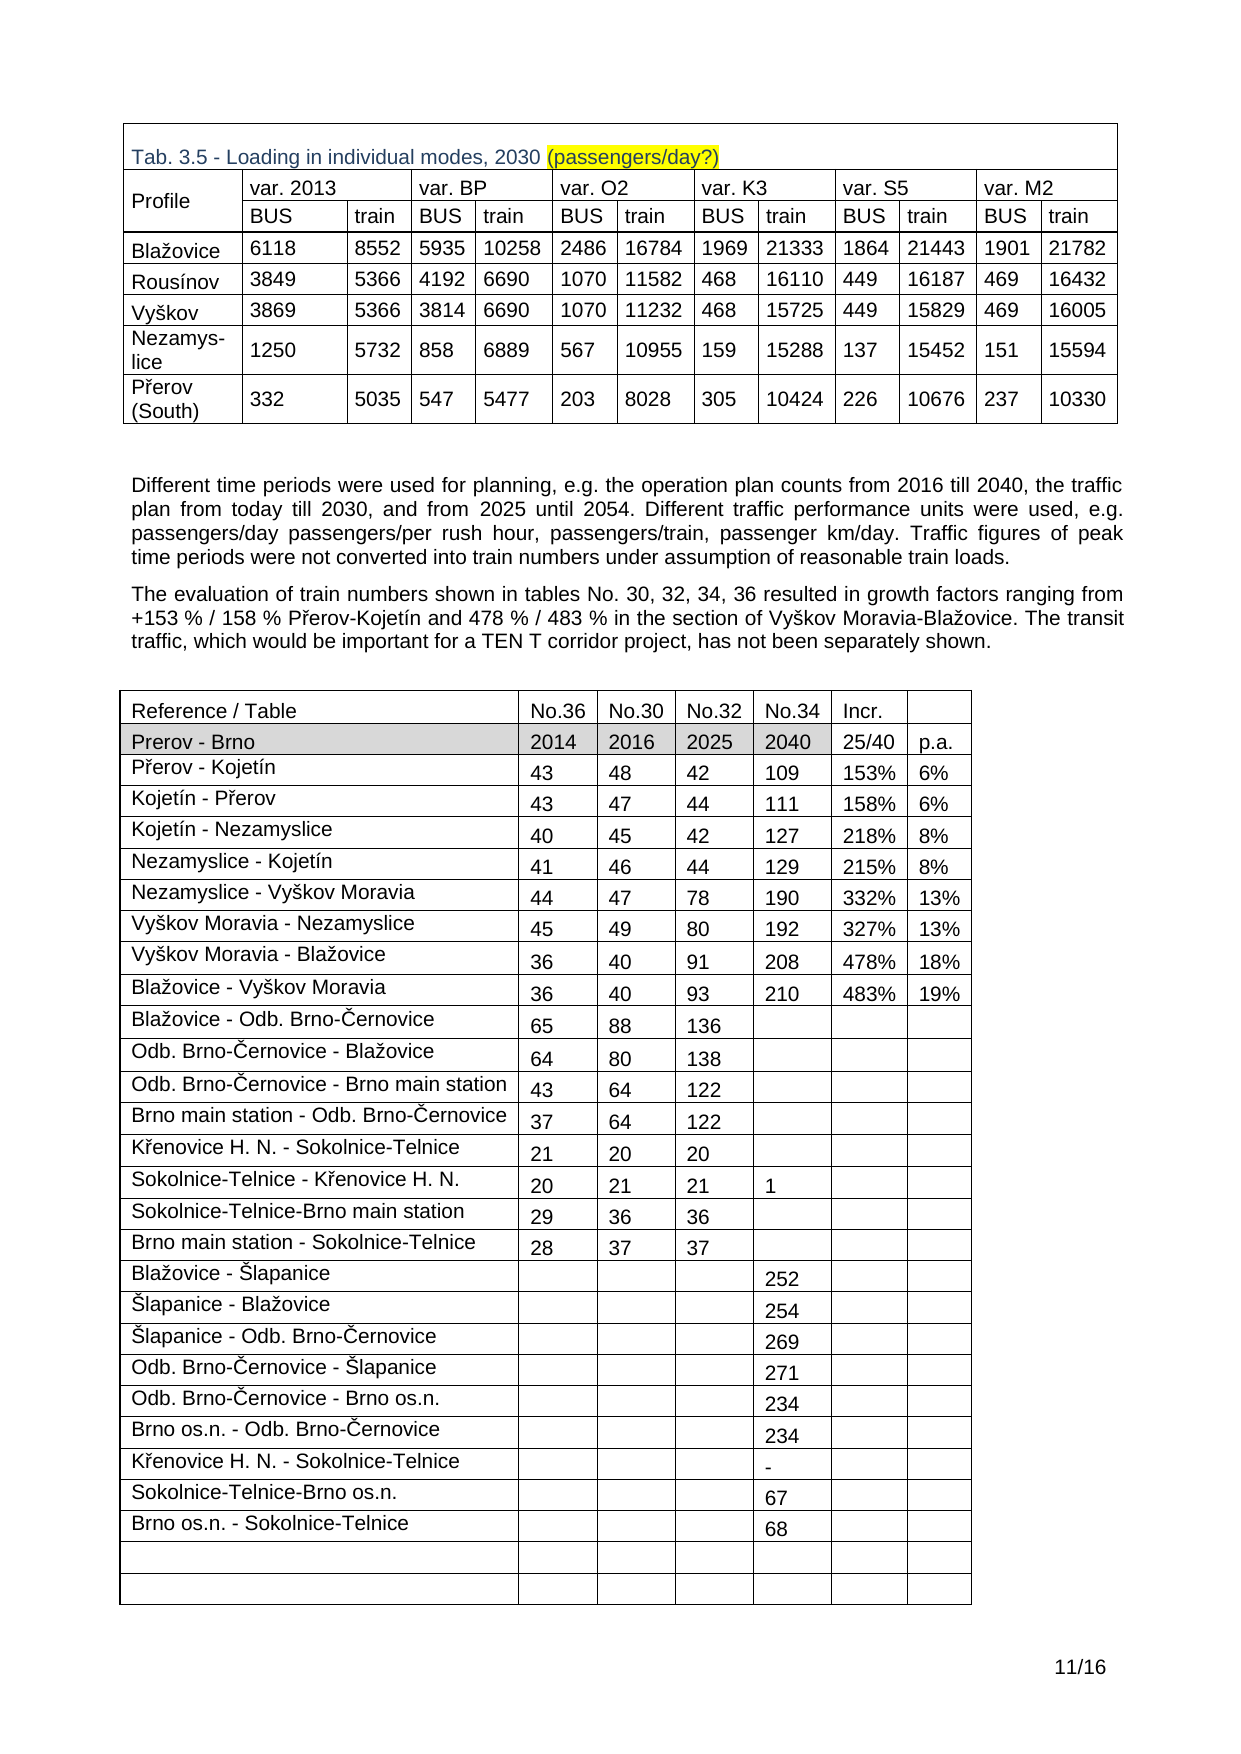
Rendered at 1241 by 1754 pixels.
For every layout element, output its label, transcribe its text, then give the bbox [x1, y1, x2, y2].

table_cell var. 2013 [243, 170, 411, 200]
table_cell 21 [676, 1167, 753, 1197]
table_cell Křenovice H. N. - Sokolnice-Telnice [121, 1135, 518, 1166]
table_cell 1 [754, 1167, 831, 1197]
table_cell 44 [676, 849, 753, 879]
table_cell [519, 1324, 597, 1354]
table_cell [676, 1511, 753, 1541]
table_cell 137 [836, 326, 899, 374]
table_cell 67 [754, 1480, 831, 1510]
table_cell [908, 1542, 971, 1572]
table_cell 159 [695, 326, 758, 374]
table_cell Vyškov Moravia - Blažovice [121, 942, 518, 974]
table_cell [832, 1199, 907, 1229]
table_cell Šlapanice - Blažovice [121, 1292, 518, 1322]
table_cell Blažovice [124, 233, 242, 263]
table_cell Brno main station - Odb. Brno-Černovice [121, 1103, 518, 1133]
table_cell 8% [908, 817, 971, 847]
table_cell [121, 1542, 518, 1572]
table_cell 2040 [754, 724, 831, 754]
table_cell [908, 1072, 971, 1102]
table_cell [908, 1480, 971, 1510]
table_cell p.a. [908, 724, 971, 754]
table_cell 68 [754, 1511, 831, 1541]
table_cell BUS [695, 201, 758, 231]
table_cell [676, 1292, 753, 1322]
table_cell 254 [754, 1292, 831, 1322]
table_cell 327% [832, 911, 907, 941]
table_cell [908, 1574, 971, 1604]
table_cell 42 [676, 817, 753, 847]
table_cell [754, 1199, 831, 1229]
table_cell [832, 1386, 907, 1416]
table_cell 252 [754, 1261, 831, 1291]
table_cell 64 [519, 1039, 597, 1071]
table_cell [598, 1480, 675, 1510]
table_cell Přerov (South) [124, 375, 242, 423]
table_cell 468 [695, 295, 758, 325]
table_cell var. S5 [836, 170, 976, 200]
table_cell 138 [676, 1039, 753, 1071]
table_cell [832, 1230, 907, 1260]
table_cell 64 [598, 1103, 675, 1133]
table_cell 18% [908, 942, 971, 974]
table_cell [908, 1324, 971, 1354]
table_cell 47 [598, 880, 675, 910]
table_cell 13% [908, 911, 971, 941]
table_cell 36 [676, 1199, 753, 1229]
table_cell 47 [598, 786, 675, 816]
table_cell 483% [832, 975, 907, 1005]
table_cell [832, 1355, 907, 1385]
table_cell 93 [676, 975, 753, 1005]
table_cell [832, 1292, 907, 1322]
table_cell 28 [519, 1230, 597, 1260]
table_cell 36 [519, 942, 597, 974]
table_cell 21 [519, 1135, 597, 1166]
table_cell train [348, 201, 411, 231]
table_cell var. M2 [977, 170, 1117, 200]
table_cell [598, 1574, 675, 1604]
table_cell 109 [754, 755, 831, 785]
table_cell Nezamyslice - Kojetín [121, 849, 518, 879]
table_cell Kojetín - Přerov [121, 786, 518, 816]
table_cell 10424 [759, 375, 835, 423]
table_cell [598, 1355, 675, 1385]
table_cell [519, 1355, 597, 1385]
table_cell var. K3 [695, 170, 835, 200]
table_cell 1070 [553, 295, 617, 325]
table_cell 64 [598, 1072, 675, 1102]
table_cell - [754, 1449, 831, 1479]
table_cell 305 [695, 375, 758, 423]
table_cell [754, 1039, 831, 1071]
table_cell 190 [754, 880, 831, 910]
table_cell 80 [676, 911, 753, 941]
table_cell 6% [908, 786, 971, 816]
table_cell [598, 1417, 675, 1447]
text The evaluation of train numbers shown in tables No. 30, 32, 34, 36 resulted in growth factors ranging from +153 % / 158 % Přerov-Kojetín and 478 % / 483 % in the section of Vyškov Moravia-Blažovice. The transit traffic, which would be important for a TEN T corridor project, has not been separately shown. [131, 581, 1125, 653]
table_cell [832, 1574, 907, 1604]
table_cell 478% [832, 942, 907, 974]
table_cell 16187 [900, 264, 976, 294]
table_cell [832, 1135, 907, 1166]
table_cell 5935 [412, 233, 475, 263]
table_cell 6% [908, 755, 971, 785]
table_cell [598, 1292, 675, 1322]
table_cell [598, 1511, 675, 1541]
table_cell 11232 [618, 295, 694, 325]
table_cell 5477 [476, 375, 552, 423]
table_cell 21 [598, 1167, 675, 1197]
table_cell [832, 1417, 907, 1447]
table_cell [519, 1417, 597, 1447]
table_cell 111 [754, 786, 831, 816]
table_cell [598, 1261, 675, 1291]
table_header No.36 [519, 691, 597, 722]
table_cell 1969 [695, 233, 758, 263]
table_cell 2014 [519, 724, 597, 754]
table_cell 41 [519, 849, 597, 879]
table_cell [908, 1039, 971, 1071]
table_cell 6889 [476, 326, 552, 374]
table_cell 21443 [900, 233, 976, 263]
table_cell 237 [977, 375, 1041, 423]
table_cell 5035 [348, 375, 411, 423]
table_cell [676, 1574, 753, 1604]
table_cell 11582 [618, 264, 694, 294]
table_cell [908, 1167, 971, 1197]
table_cell [754, 1103, 831, 1133]
table_cell Blažovice - Odb. Brno-Černovice [121, 1006, 518, 1038]
table_cell [676, 1542, 753, 1572]
table_cell [832, 1167, 907, 1197]
table_cell Sokolnice-Telnice-Brno os.n. [121, 1480, 518, 1510]
table_cell [908, 1292, 971, 1322]
table_cell Vyškov Moravia - Nezamyslice [121, 911, 518, 941]
table_cell 15829 [900, 295, 976, 325]
table_cell [908, 1449, 971, 1479]
table_cell 46 [598, 849, 675, 879]
table_cell [598, 1386, 675, 1416]
table_cell 29 [519, 1199, 597, 1229]
table_cell [908, 1103, 971, 1133]
table_cell [754, 1574, 831, 1604]
table_cell 40 [598, 942, 675, 974]
table_cell Odb. Brno-Černovice - Brno main station [121, 1072, 518, 1102]
table_cell [832, 1261, 907, 1291]
table_cell Kojetín - Nezamyslice [121, 817, 518, 847]
table_cell 215% [832, 849, 907, 879]
table_cell [754, 1072, 831, 1102]
table_cell 43 [519, 786, 597, 816]
table_cell 234 [754, 1417, 831, 1447]
table_cell 42 [676, 755, 753, 785]
table_cell 4192 [412, 264, 475, 294]
table_cell 567 [553, 326, 617, 374]
table_cell 468 [695, 264, 758, 294]
table_cell 49 [598, 911, 675, 941]
table_cell [832, 1511, 907, 1541]
table_cell 65 [519, 1006, 597, 1038]
table_cell [598, 1324, 675, 1354]
table_cell Brno os.n. - Sokolnice-Telnice [121, 1511, 518, 1541]
table_cell 15288 [759, 326, 835, 374]
table_cell 1070 [553, 264, 617, 294]
table_cell Odb. Brno-Černovice - Blažovice [121, 1039, 518, 1071]
table_cell 226 [836, 375, 899, 423]
table_cell 10955 [618, 326, 694, 374]
table_cell 8552 [348, 233, 411, 263]
table_cell 469 [977, 264, 1041, 294]
table_cell 43 [519, 1072, 597, 1102]
table_cell 1250 [243, 326, 347, 374]
table_cell [676, 1417, 753, 1447]
table_cell [908, 1417, 971, 1447]
table_cell [121, 1574, 518, 1604]
table_cell 88 [598, 1006, 675, 1038]
table_cell Brno os.n. - Odb. Brno-Černovice [121, 1417, 518, 1447]
table_cell 40 [519, 817, 597, 847]
table_cell Profile [124, 170, 242, 231]
table_cell 10330 [1042, 375, 1117, 423]
table_cell Křenovice H. N. - Sokolnice-Telnice [121, 1449, 518, 1479]
table_cell 20 [598, 1135, 675, 1166]
table_cell 80 [598, 1039, 675, 1071]
table_cell 122 [676, 1072, 753, 1102]
table_cell 2486 [553, 233, 617, 263]
table_cell train [1042, 201, 1117, 231]
table_header Tab. 3.5 - Loading in individual modes, 2030 (passengers/day?) [124, 124, 1117, 169]
table_cell 547 [412, 375, 475, 423]
table_cell [676, 1480, 753, 1510]
table_cell Blažovice - Šlapanice [121, 1261, 518, 1291]
table_cell [519, 1480, 597, 1510]
table_cell [832, 1324, 907, 1354]
table_header No.32 [676, 691, 753, 722]
table_cell 6690 [476, 295, 552, 325]
table_cell [676, 1386, 753, 1416]
table_cell 208 [754, 942, 831, 974]
table_cell 21333 [759, 233, 835, 263]
table_cell [908, 1230, 971, 1260]
table_cell 127 [754, 817, 831, 847]
table_cell 8% [908, 849, 971, 879]
table_cell Přerov - Kojetín [121, 755, 518, 785]
table_cell 218% [832, 817, 907, 847]
table_cell 3814 [412, 295, 475, 325]
table_cell [519, 1386, 597, 1416]
table_cell 36 [519, 975, 597, 1005]
table_cell var. O2 [553, 170, 694, 200]
table_cell [832, 1480, 907, 1510]
table_cell [519, 1292, 597, 1322]
table_cell 5732 [348, 326, 411, 374]
table_cell 45 [598, 817, 675, 847]
table_cell [754, 1230, 831, 1260]
table_cell 129 [754, 849, 831, 879]
table_cell train [618, 201, 694, 231]
table_cell [908, 1199, 971, 1229]
table_cell 13% [908, 880, 971, 910]
table_cell [908, 1355, 971, 1385]
table_cell 858 [412, 326, 475, 374]
table_cell 469 [977, 295, 1041, 325]
table_cell Nezamyslice - Vyškov Moravia [121, 880, 518, 910]
table_cell 15452 [900, 326, 976, 374]
table_cell Vyškov [124, 295, 242, 325]
table_cell Sokolnice-Telnice - Křenovice H. N. [121, 1167, 518, 1197]
table_cell 44 [676, 786, 753, 816]
table_cell Brno main station - Sokolnice-Telnice [121, 1230, 518, 1260]
table_cell 25/40 [832, 724, 907, 754]
table_cell [832, 1006, 907, 1038]
table_cell BUS [243, 201, 347, 231]
table_cell 37 [598, 1230, 675, 1260]
table_cell [519, 1574, 597, 1604]
table_cell [676, 1449, 753, 1479]
table_cell [908, 1261, 971, 1291]
table_cell Rousínov [124, 264, 242, 294]
table_cell [519, 1511, 597, 1541]
table_cell 210 [754, 975, 831, 1005]
table_header [908, 691, 971, 722]
table_cell train [759, 201, 835, 231]
table_cell 78 [676, 880, 753, 910]
table_header No.34 [754, 691, 831, 722]
table_cell [598, 1449, 675, 1479]
table_cell 3869 [243, 295, 347, 325]
table_cell 192 [754, 911, 831, 941]
table_cell 2016 [598, 724, 675, 754]
table_cell 5366 [348, 264, 411, 294]
table_cell 48 [598, 755, 675, 785]
table_cell 36 [598, 1199, 675, 1229]
table_cell [676, 1324, 753, 1354]
table_cell [908, 1386, 971, 1416]
table_cell [519, 1542, 597, 1572]
table_cell 45 [519, 911, 597, 941]
table_cell 21782 [1042, 233, 1117, 263]
table_cell Šlapanice - Odb. Brno-Černovice [121, 1324, 518, 1354]
table_cell 271 [754, 1355, 831, 1385]
table_cell 153% [832, 755, 907, 785]
table_cell [519, 1261, 597, 1291]
table_cell [754, 1006, 831, 1038]
table_cell 19% [908, 975, 971, 1005]
table_cell Prerov - Brno [121, 724, 518, 754]
table_cell 158% [832, 786, 907, 816]
table_cell 37 [519, 1103, 597, 1133]
table_cell Sokolnice-Telnice-Brno main station [121, 1199, 518, 1229]
table_cell [832, 1542, 907, 1572]
table_cell [832, 1039, 907, 1071]
table_cell [676, 1355, 753, 1385]
table_cell [832, 1449, 907, 1479]
table_cell 3849 [243, 264, 347, 294]
table_cell 122 [676, 1103, 753, 1133]
table_cell 1864 [836, 233, 899, 263]
table_cell [832, 1103, 907, 1133]
table_cell 44 [519, 880, 597, 910]
table_cell 16110 [759, 264, 835, 294]
table_cell train [900, 201, 976, 231]
table_cell [519, 1449, 597, 1479]
table_cell 1901 [977, 233, 1041, 263]
table_cell [908, 1511, 971, 1541]
table_cell train [476, 201, 552, 231]
table_cell 10258 [476, 233, 552, 263]
table_cell 43 [519, 755, 597, 785]
table_cell 5366 [348, 295, 411, 325]
table_cell BUS [412, 201, 475, 231]
table_cell BUS [977, 201, 1041, 231]
table_cell 15725 [759, 295, 835, 325]
table_cell Odb. Brno-Černovice - Šlapanice [121, 1355, 518, 1385]
table_cell 151 [977, 326, 1041, 374]
table_header Incr. [832, 691, 907, 722]
table_cell [832, 1072, 907, 1102]
table_cell 203 [553, 375, 617, 423]
table_cell [754, 1542, 831, 1572]
table_cell 449 [836, 264, 899, 294]
table_cell 2025 [676, 724, 753, 754]
table_cell 40 [598, 975, 675, 1005]
table_cell 234 [754, 1386, 831, 1416]
table_cell [908, 1006, 971, 1038]
table_cell [598, 1542, 675, 1572]
table_cell [908, 1135, 971, 1166]
table_cell 8028 [618, 375, 694, 423]
table_cell BUS [553, 201, 617, 231]
table_cell 332% [832, 880, 907, 910]
table_header Reference / Table [121, 691, 518, 722]
table_cell Blažovice - Vyškov Moravia [121, 975, 518, 1005]
table_cell 16432 [1042, 264, 1117, 294]
table_cell Odb. Brno-Černovice - Brno os.n. [121, 1386, 518, 1416]
table_cell var. BP [412, 170, 552, 200]
table_cell 20 [676, 1135, 753, 1166]
table_cell 332 [243, 375, 347, 423]
table_cell [754, 1135, 831, 1166]
table_cell [676, 1261, 753, 1291]
table_header No.30 [598, 691, 675, 722]
table_cell 136 [676, 1006, 753, 1038]
table_cell 6118 [243, 233, 347, 263]
table_cell 16784 [618, 233, 694, 263]
table_cell 16005 [1042, 295, 1117, 325]
table_cell 269 [754, 1324, 831, 1354]
table_cell 20 [519, 1167, 597, 1197]
table_cell 15594 [1042, 326, 1117, 374]
table_cell BUS [836, 201, 899, 231]
table_cell 91 [676, 942, 753, 974]
table_cell 10676 [900, 375, 976, 423]
table_cell Nezamys-lice [124, 326, 242, 374]
table_cell 37 [676, 1230, 753, 1260]
text Different time periods were used for planning, e.g. the operation plan counts from 2016 till 2040, the traffic plan from today till 2030, and from 2025 until 2054. Different traffic performance units were used, e.g. passengers/day passengers/per rush hour, passengers/train, passenger km/day. Traffic figures of peak time periods were not converted into train numbers under assumption of reasonable train loads. [131, 473, 1125, 569]
table_cell 449 [836, 295, 899, 325]
table_cell 6690 [476, 264, 552, 294]
